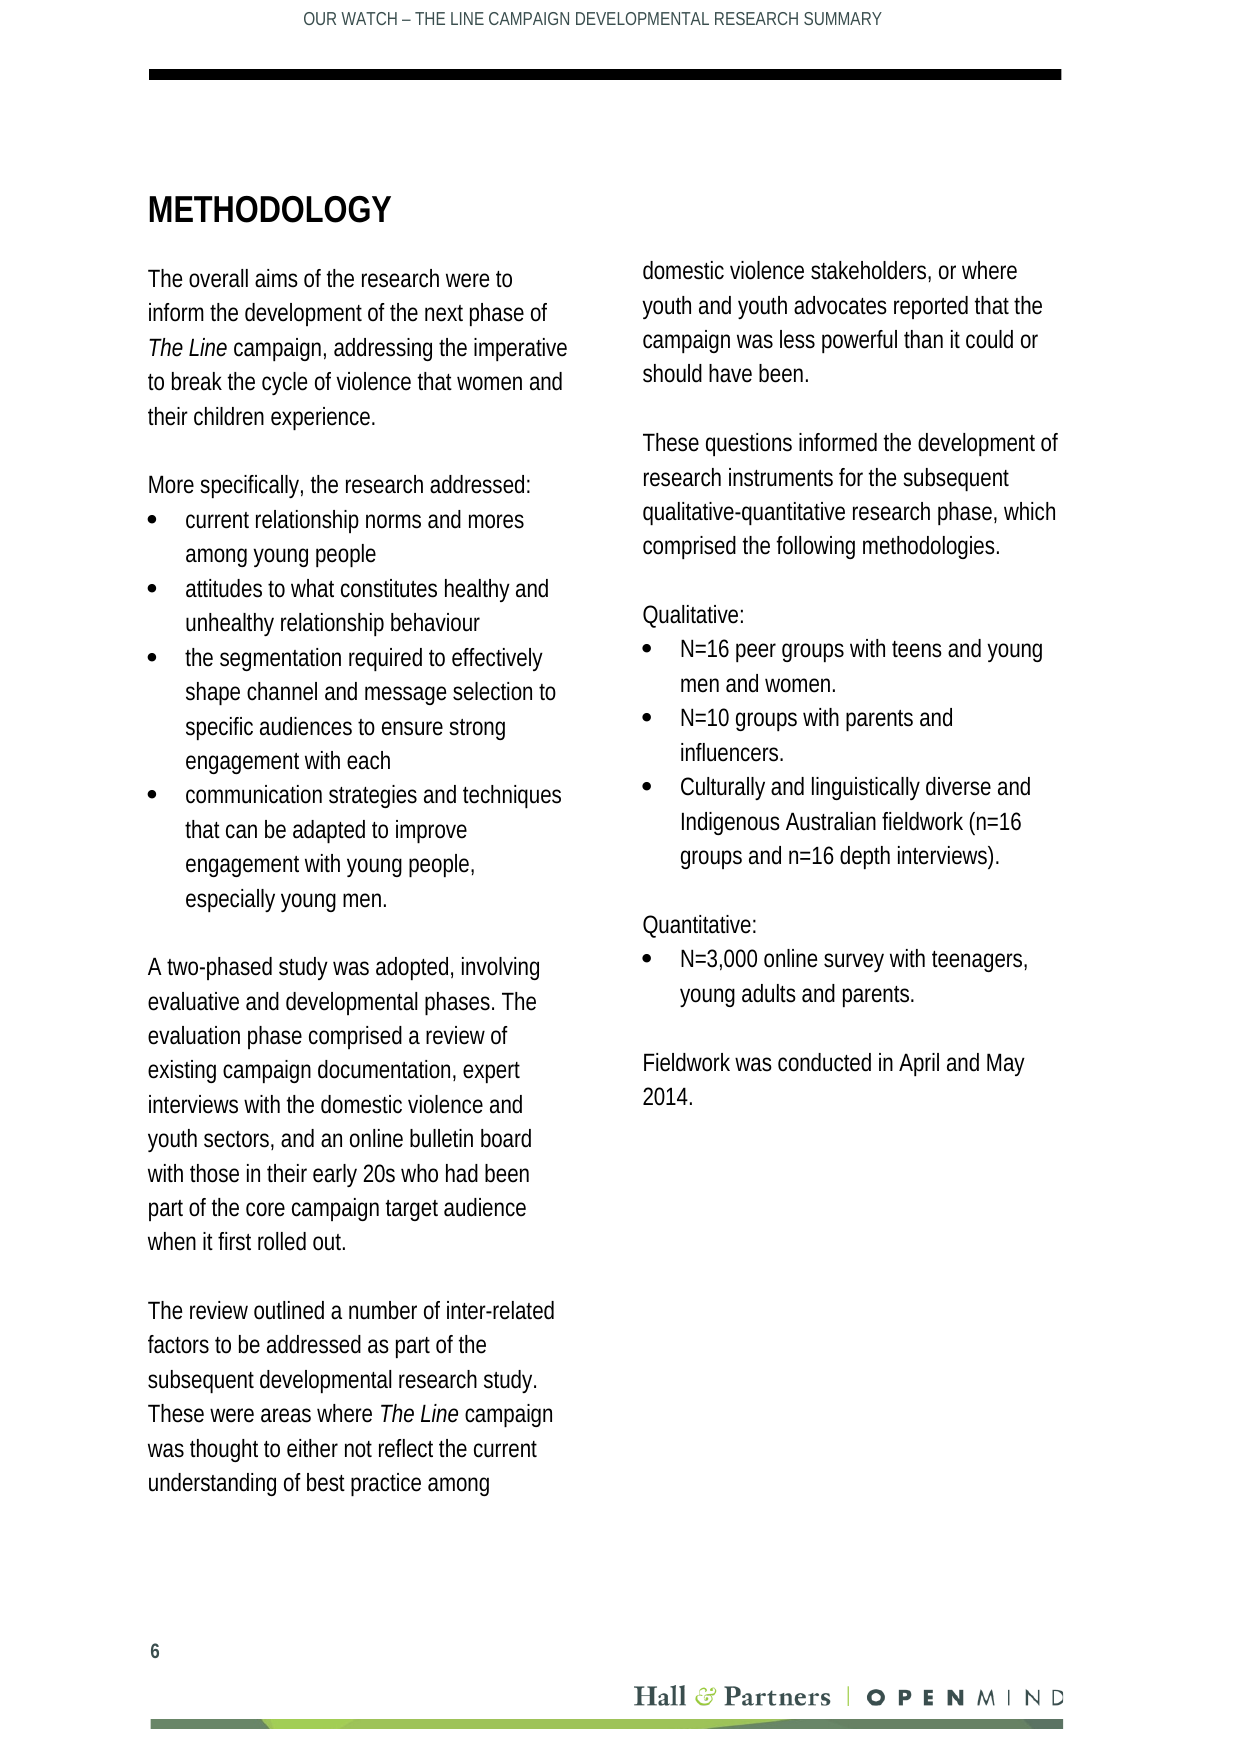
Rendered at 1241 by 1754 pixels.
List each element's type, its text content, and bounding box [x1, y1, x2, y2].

text Qualitative: [642, 600, 1063, 629]
text Fieldwork was conducted in April and May 2014. [642, 1048, 1063, 1111]
list N=16 peer groups with teens and young men and women. [642, 634, 1063, 698]
text The review outlined a number of inter-related factors to be addressed as part of the subsequent developmental research study. These were areas where The Line campaign was thought to either not reflect the current understanding of best practice among [148, 1296, 568, 1497]
text domestic violence stakeholders, or where youth and youth advocates reported that the campaign was less powerful than it could or should have been. [642, 256, 1063, 388]
list N=3,000 online survey with teenagers, young adults and parents. [642, 944, 1063, 1008]
text These questions informed the development of research instruments for the subsequent qualitative-quantitative research phase, which comprised the following methodologies. [642, 428, 1063, 560]
list communication strategies and techniques that can be adapted to improve engagement with young people, especially young men. [148, 780, 568, 912]
text A two-phased study was adopted, involving evaluative and developmental phases. The evaluation phase comprised a review of existing campaign documentation, expert interviews with the domestic violence and youth sectors, and an online bulletin board with those in their early 20s who had been part of the core campaign target audience when it first rolled out. [148, 952, 568, 1256]
list Culturally and linguistically diverse and Indigenous Australian fieldwork (n=16 groups and n=16 depth interviews). [642, 772, 1063, 870]
text More specifically, the research addressed: [148, 470, 568, 499]
list N=10 groups with parents and influencers. [642, 703, 1063, 767]
text The overall aims of the research were to inform the development of the next phase of The Line campaign, addressing the imperative to break the cycle of violence that women and their children experience. [148, 264, 568, 430]
subtitle METHODOLOGY [148, 187, 568, 231]
picture [150, 1719, 1064, 1729]
list the segmentation required to effectively shape channel and message selection to specific audiences to ensure strong engagement with each [148, 643, 568, 774]
text Quantitative: [642, 910, 1063, 939]
picture [634, 1685, 1064, 1706]
list current relationship norms and mores among young people [148, 505, 568, 568]
list attitudes to what constitutes healthy and unhealthy relationship behaviour [148, 574, 568, 637]
